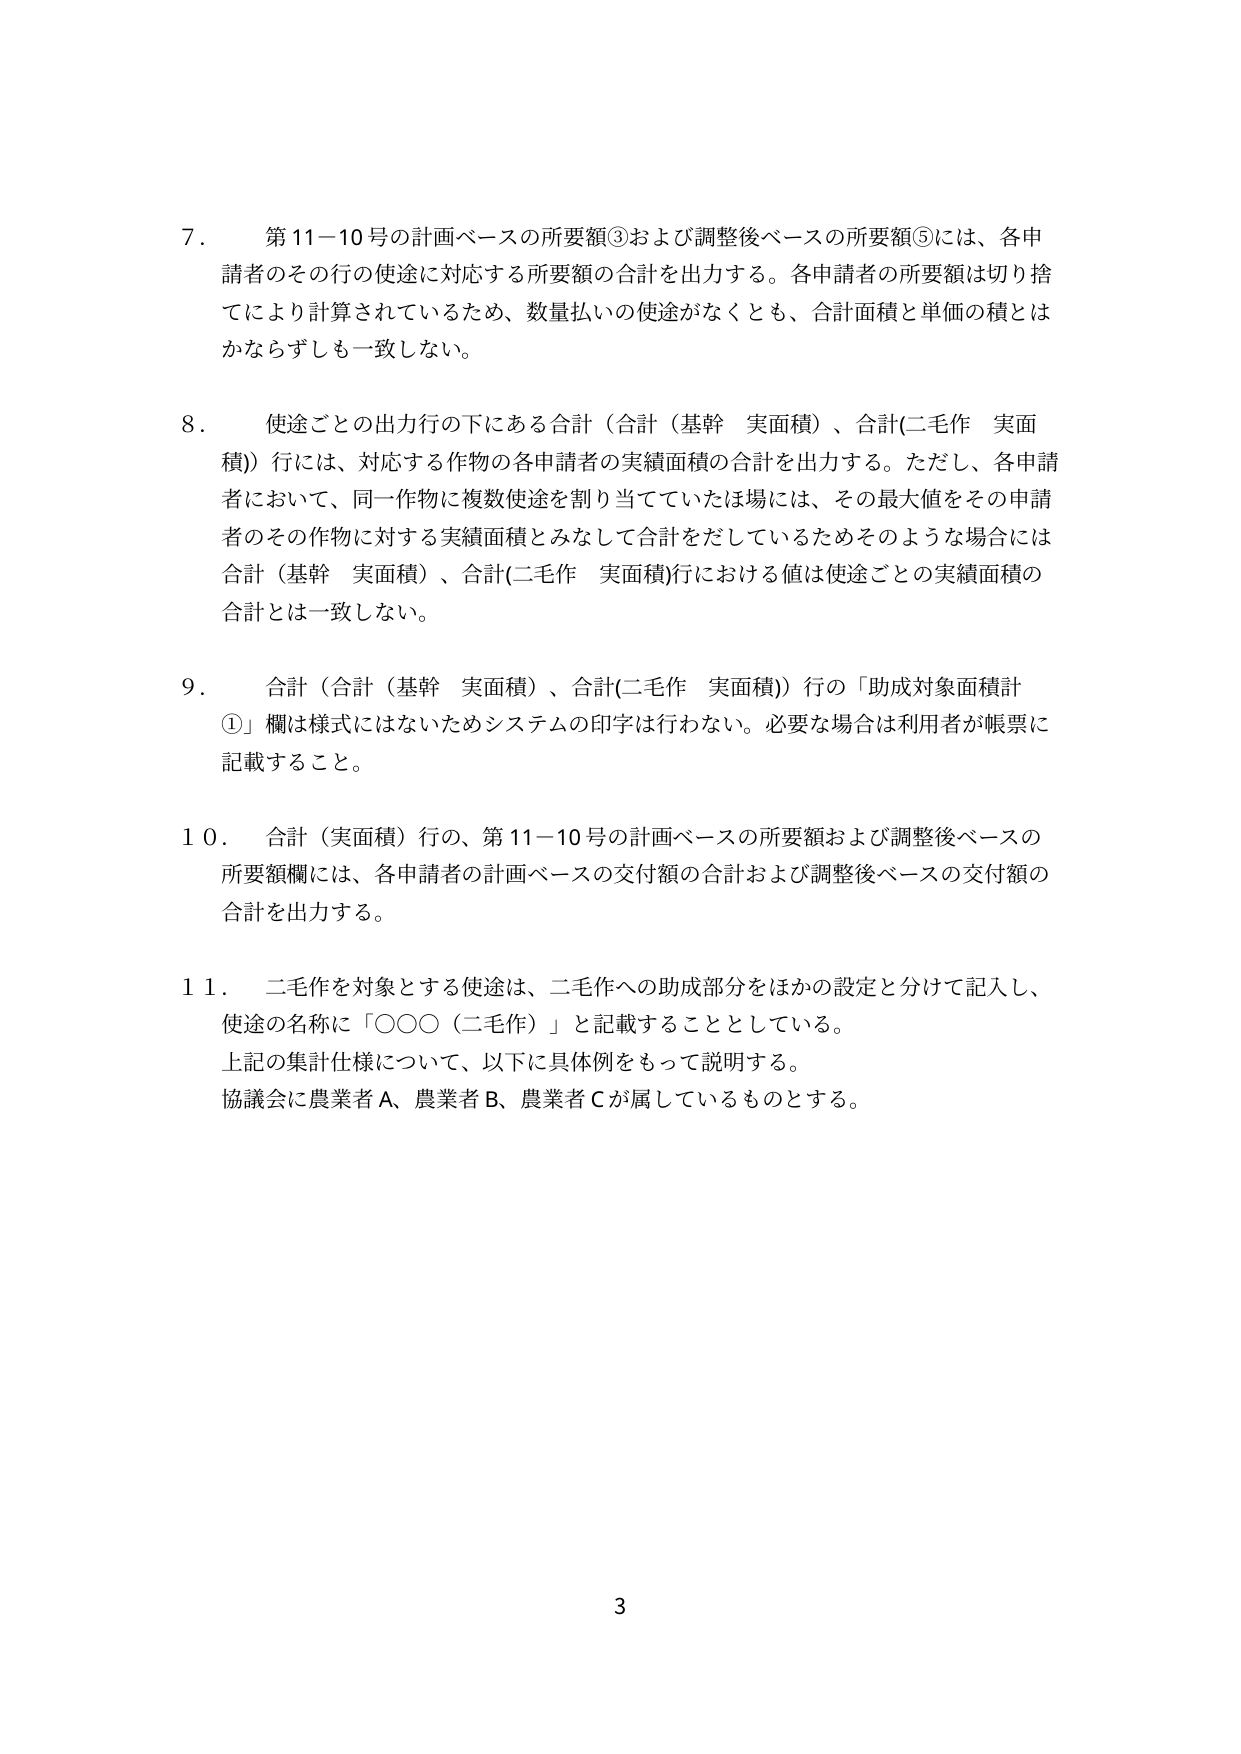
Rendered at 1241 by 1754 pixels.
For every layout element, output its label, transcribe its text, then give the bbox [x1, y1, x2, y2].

text 上記の集計仕様について、以下に具体例をもって説明する。 [221, 1042, 1063, 1079]
list 合計（合計（基幹 実面積）、合計(二毛作 実面積)）行の「助成対象面積計①」欄は様式にはないためシステムの印字は行わない。必要な場合は利用者が帳票に記載すること。 [177, 667, 1063, 817]
list 二毛作を対象とする使途は、二毛作への助成部分をほかの設定と分けて記入し、使途の名称に「○○○（二毛作）」と記載することとしている。 [177, 967, 1063, 1042]
list 第11－10号の計画ベースの所要額③および調整後ベースの所要額⑤には、各申請者のその行の使途に対応する所要額の合計を出力する。各申請者の所要額は切り捨てにより計算されているため、数量払いの使途がなくとも、合計面積と単価の積とはかならずしも一致しない。 [177, 217, 1063, 404]
text 協議会に農業者A、農業者B、農業者Cが属しているものとする。 [221, 1079, 1063, 1117]
list 使途ごとの出力行の下にある合計（合計（基幹 実面積）、合計(二毛作 実面積)）行には、対応する作物の各申請者の実績面積の合計を出力する。ただし、各申請者において、同一作物に複数使途を割り当てていたほ場には、その最大値をその申請者のその作物に対する実績面積とみなして合計をだしているためそのような場合には合計（基幹 実面積）、合計(二毛作 実面積)行における値は使途ごとの実績面積の合計とは一致しない。 [177, 404, 1063, 667]
list 合計（実面積）行の、第11－10号の計画ベースの所要額および調整後ベースの所要額欄には、各申請者の計画ベースの交付額の合計および調整後ベースの交付額の合計を出力する。 [177, 817, 1063, 929]
